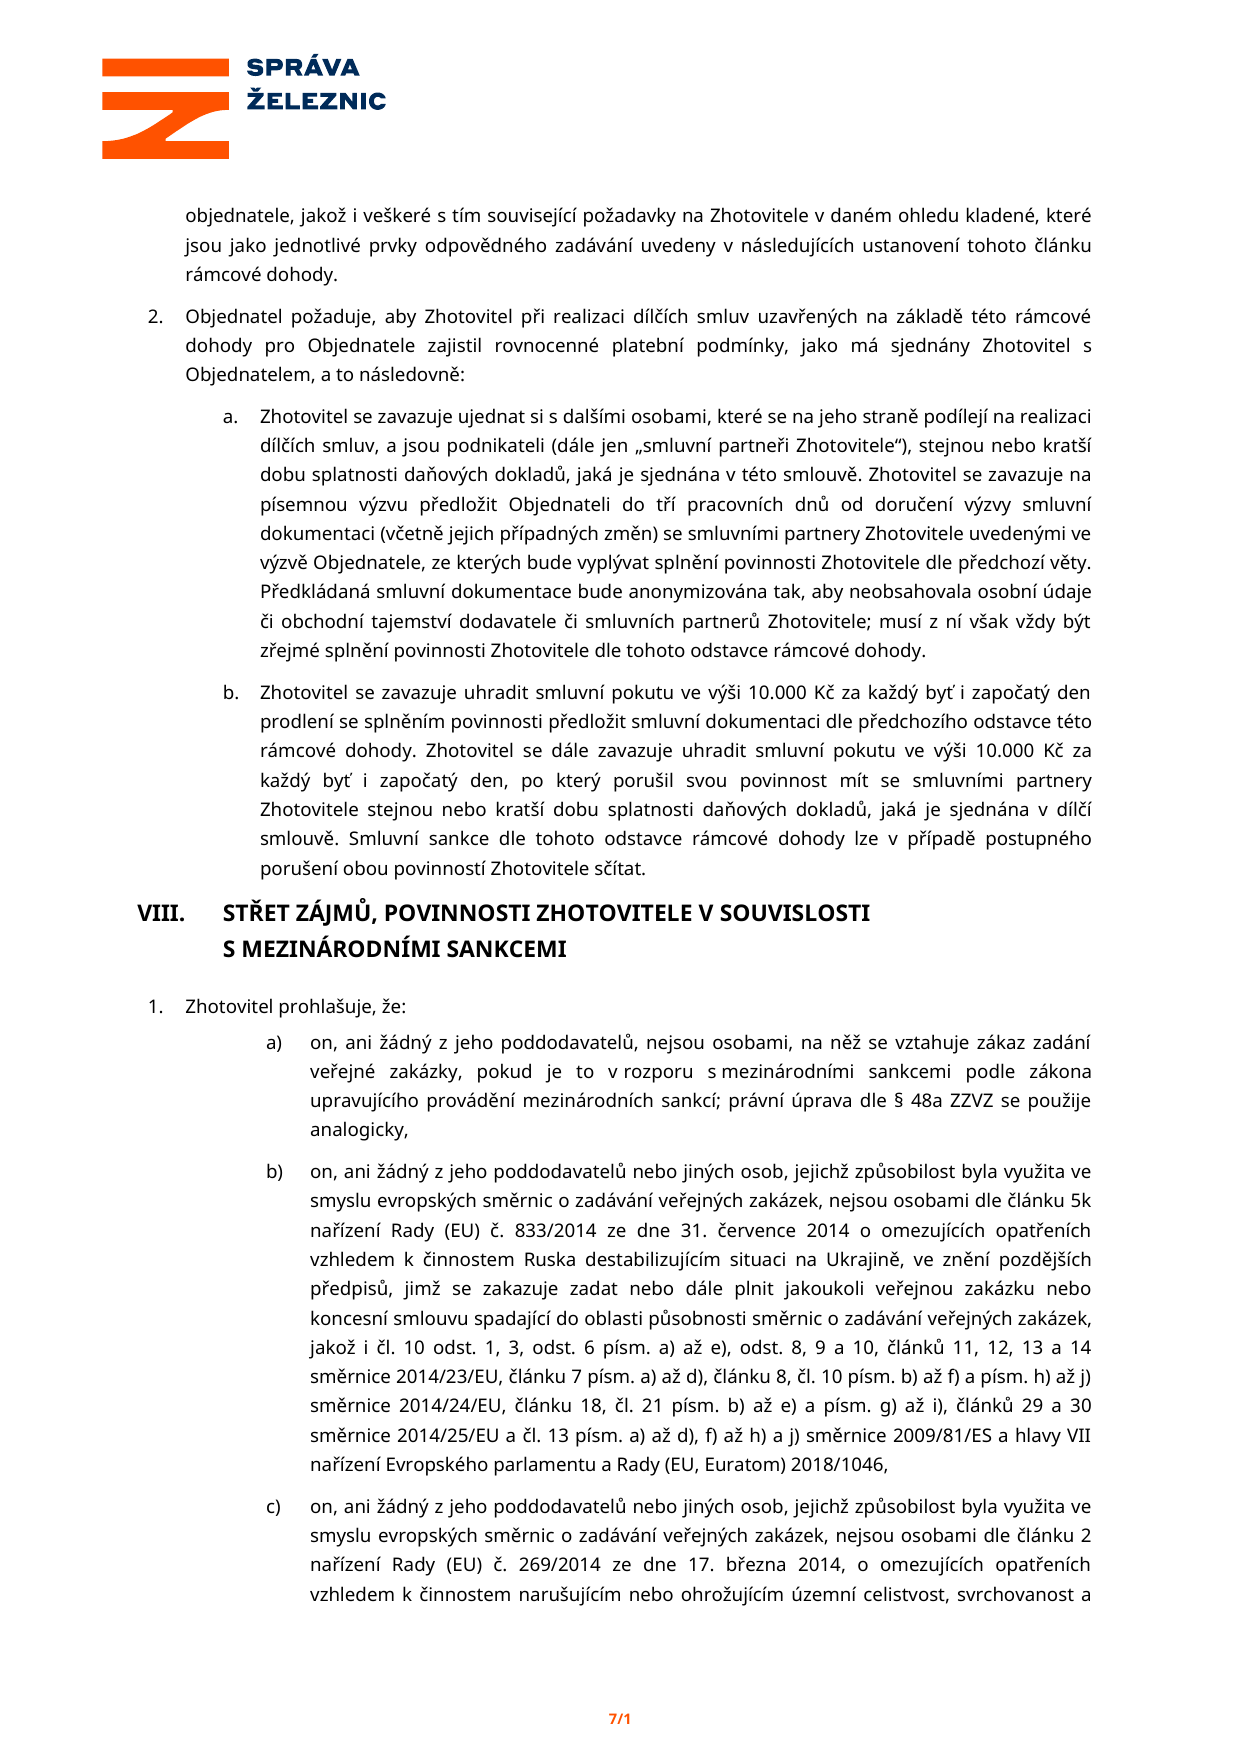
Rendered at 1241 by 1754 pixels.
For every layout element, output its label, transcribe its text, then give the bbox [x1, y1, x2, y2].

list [148, 203, 1093, 287]
text on, ani žádný z jeho poddodavatelů nebo jiných osob, jejichž způsobilost byla využita ve smyslu evropských směrnic o zadávání veřejných zakázek, nejsou osobami dle článku 5k nařízení Rady (EU) č. 833/2014 ze dne 31. července 2014 o omezujících opatřeních vzhledem k činnostem Ruska destabilizujícím situaci na Ukrajině, ve znění pozdějších předpisů, jimž se zakazuje zadat nebo dále plnit jakoukoli veřejnou zakázku nebo koncesní smlouvu spadající do oblasti působnosti směrnic o zadávání veřejných zakázek, jakož i čl. 10 odst. 1, 3, odst. 6 písm. a) až e), odst. 8, 9 a 10, článků 11, 12, 13 a 14 směrnice 2014/23/EU, článku 7 písm. a) až d), článku 8, čl. 10 písm. b) až f) a písm. h) až j) směrnice 2014/24/EU, článku 18, čl. 21 písm. b) až e) a písm. g) až i), článků 29 a 30 směrnice 2014/25/EU a čl. 13 písm. a) až d), f) až h) a j) směrnice 2009/81/ES a hlavy VII nařízení Evropského parlamentu a Rady (EU, Euratom) 2018/1046, [266, 1158, 1093, 1477]
list STŘET ZÁJMŮ, POVINNOSTI ZHOTOVITELE V SOUVISLOSTI S MEZINÁRODNÍMI SANKCEMI [185, 897, 1093, 964]
list Zhotovitel prohlašuje, že: [148, 993, 1093, 1019]
list Zhotovitel se zavazuje uhradit smluvní pokutu ve výši 10.000 Kč za každý byť i započatý den prodlení se splněním povinnosti předložit smluvní dokumentaci dle předchozího odstavce této rámcové dohody. Zhotovitel se dále zavazuje uhradit smluvní pokutu ve výši 10.000 Kč za každý byť i započatý den, po který porušil svou povinnost mít se smluvními partnery Zhotovitele stejnou nebo kratší dobu splatnosti daňových dokladů, jaká je sjednána v dílčí smlouvě. Smluvní sankce dle tohoto odstavce rámcové dohody lze v případě postupného porušení obou povinností Zhotovitele sčítat. [223, 679, 1093, 880]
list Objednatel požaduje, aby Zhotovitel při realizaci dílčích smluv uzavřených na základě této rámcové dohody pro Objednatele zajistil rovnocenné platební podmínky, jako má sjednány Zhotovitel s Objednatelem, a to následovně: [148, 303, 1093, 387]
text on, ani žádný z jeho poddodavatelů, nejsou osobami, na něž se vztahuje zákaz zadání veřejné zakázky, pokud je to v rozporu s mezinárodními sankcemi podle zákona upravujícího provádění mezinárodních sankcí; právní úprava dle § 48a ZZVZ se použije analogicky, [266, 1029, 1093, 1142]
list Zhotovitel se zavazuje ujednat si s dalšími osobami, které se na jeho straně podílejí na realizaci dílčích smluv, a jsou podnikateli (dále jen „smluvní partneři Zhotovitele“), stejnou nebo kratší dobu splatnosti daňových dokladů, jaká je sjednána v této smlouvě. Zhotovitel se zavazuje na písemnou výzvu předložit Objednateli do tří pracovních dnů od doručení výzvy smluvní dokumentaci (včetně jejich případných změn) se smluvními partnery Zhotovitele uvedenými ve výzvě Objednatele, ze kterých bude vyplývat splnění povinnosti Zhotovitele dle předchozí věty. Předkládaná smluvní dokumentace bude anonymizována tak, aby neobsahovala osobní údaje či obchodní tajemství dodavatele či smluvních partnerů Zhotovitele; musí z ní však vždy být zřejmé splnění povinnosti Zhotovitele dle tohoto odstavce rámcové dohody. [223, 403, 1093, 663]
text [266, 1493, 1093, 1606]
